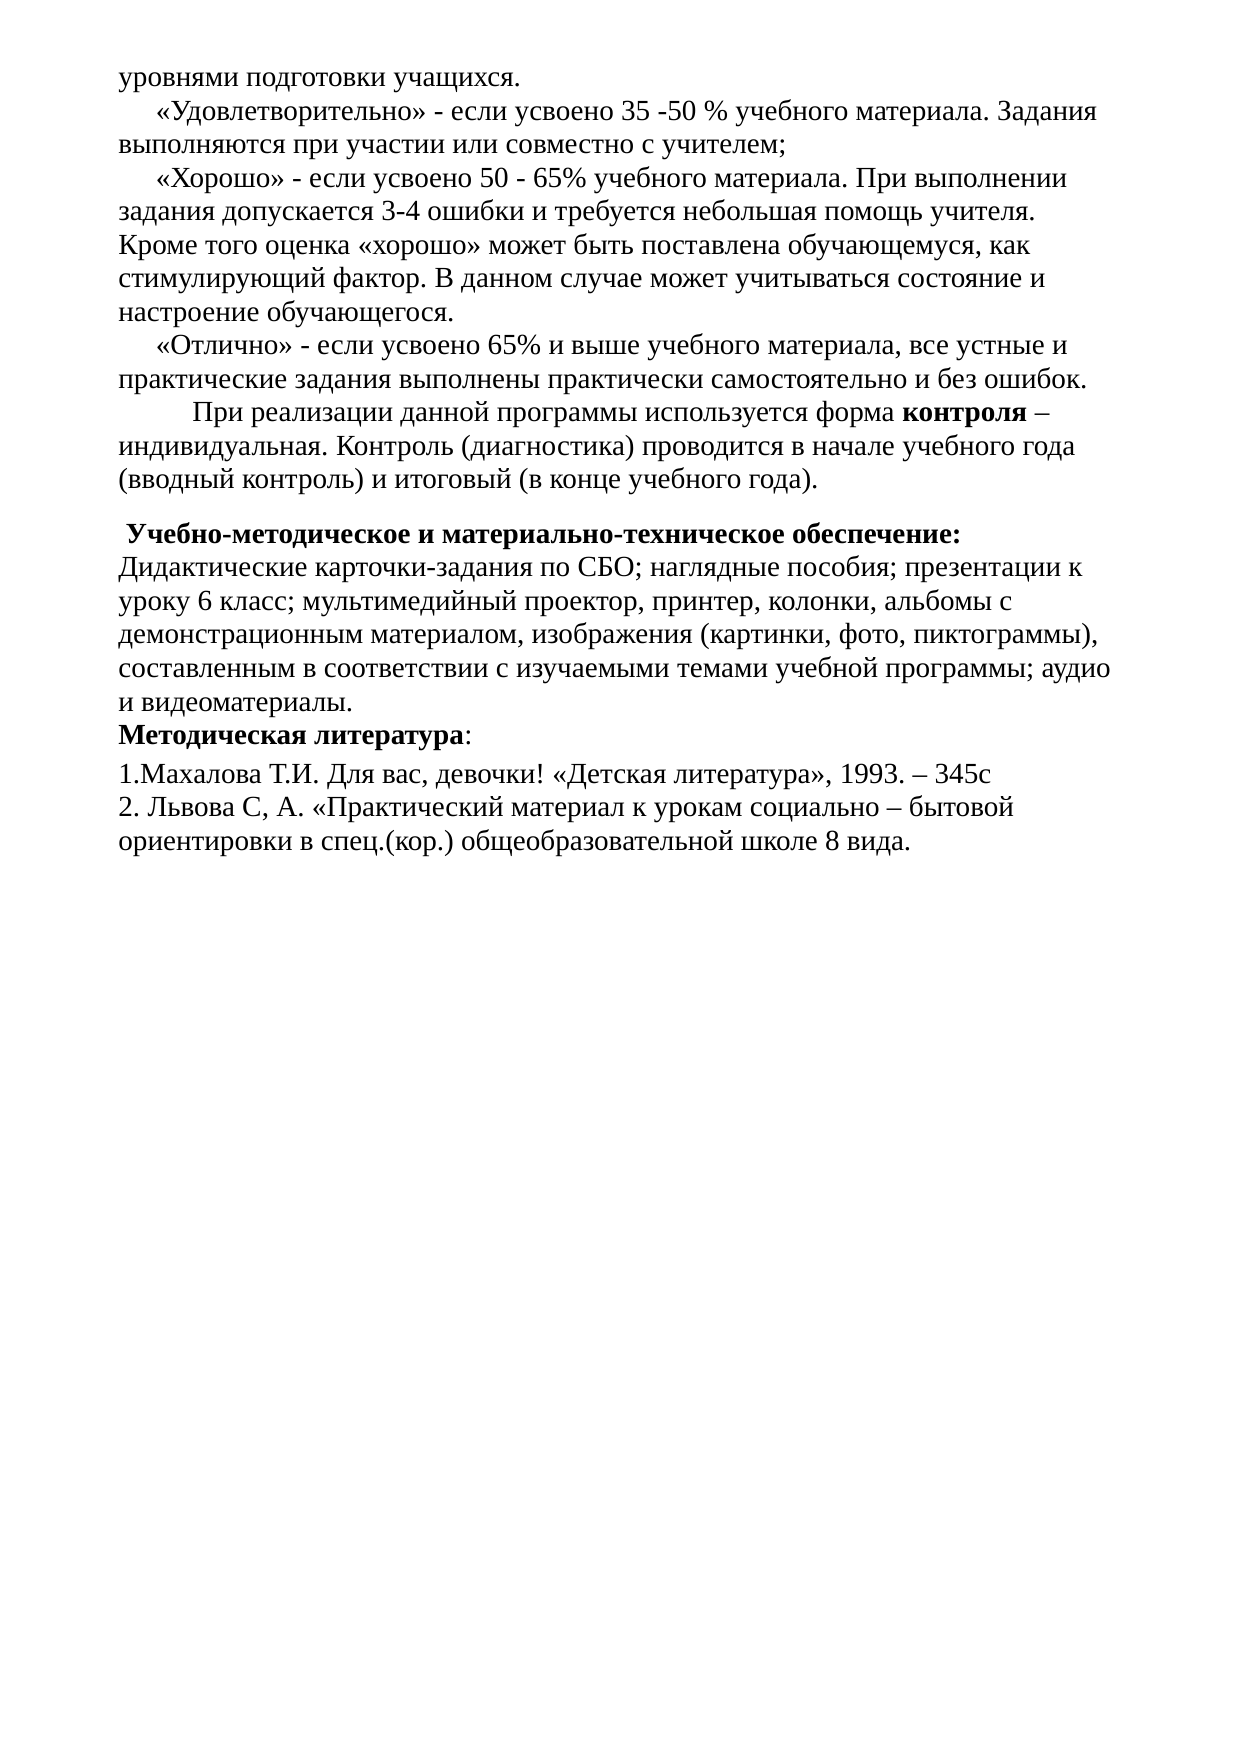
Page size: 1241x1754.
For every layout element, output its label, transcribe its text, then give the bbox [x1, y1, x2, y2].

text 1.Махалова Т.И. Для вас, девочки! «Детская литература», 1993. – 345с [118, 756, 1122, 789]
text Учебно-методическое и материально-техническое обеспечение: [118, 516, 1122, 549]
text «Отлично» - если усвоено 65% и выше учебного материала, все устные и практические задания выполнены практически самостоятельно и без ошибок. [118, 327, 1122, 394]
text «Хорошо» - если усвоено 50 - 65% учебного материала. При выполнении задания допускается 3-4 ошибки и требуется небольшая помощь учителя. Кроме того оценка «хорошо» может быть поставлена обучающемуся, как стимулирующий фактор. В данном случае может учитываться состояние и настроение обучающегося. [118, 160, 1122, 327]
text Методическая литература: [118, 717, 1122, 751]
text При реализации данной программы используется форма контроля – индивидуальная. Контроль (диагностика) проводится в начале учебного года (вводный контроль) и итоговый (в конце учебного года). [118, 394, 1122, 495]
text Дидактические карточки-задания по СБО; наглядные пособия; презентации к уроку 6 класс; мультимедийный проектор, принтер, колонки, альбомы с демонстрационным материалом, изображения (картинки, фото, пиктограммы), составленным в соответствии с изучаемыми темами учебной программы; аудио и видеоматериалы. [118, 549, 1122, 717]
text 2. Львова С, А. «Практический материал к урокам социально – бытовой ориентировки в спец.(кор.) общеобразовательной школе 8 вида. [118, 789, 1122, 856]
text «Удовлетворительно» - если усвоено 35 -50 % учебного материала. Задания выполняются при участии или совместно с учителем; [118, 93, 1122, 160]
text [118, 59, 1122, 93]
